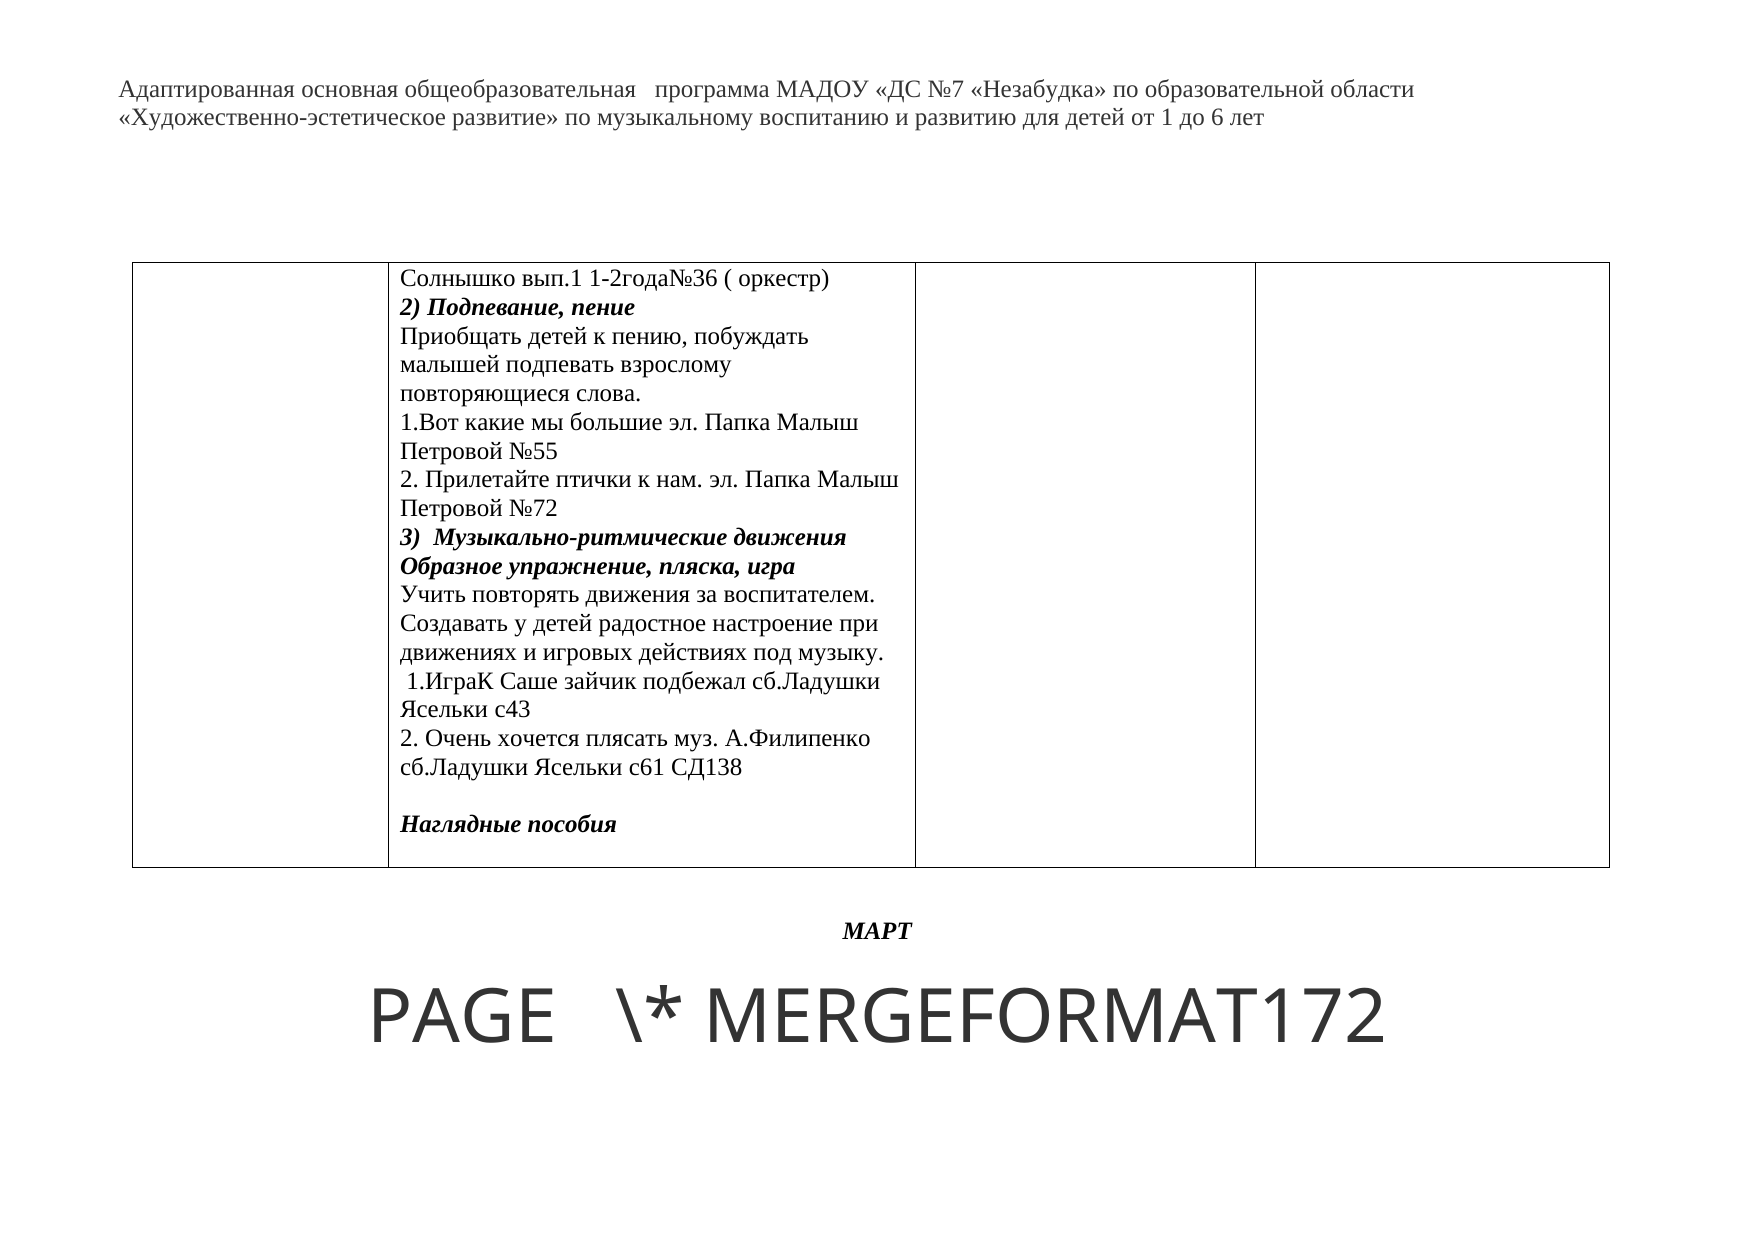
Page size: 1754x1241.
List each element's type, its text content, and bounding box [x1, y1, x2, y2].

text МАРТ [118, 916, 1636, 944]
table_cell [1256, 263, 1609, 867]
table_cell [916, 263, 1255, 867]
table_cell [389, 263, 915, 867]
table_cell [133, 263, 388, 867]
